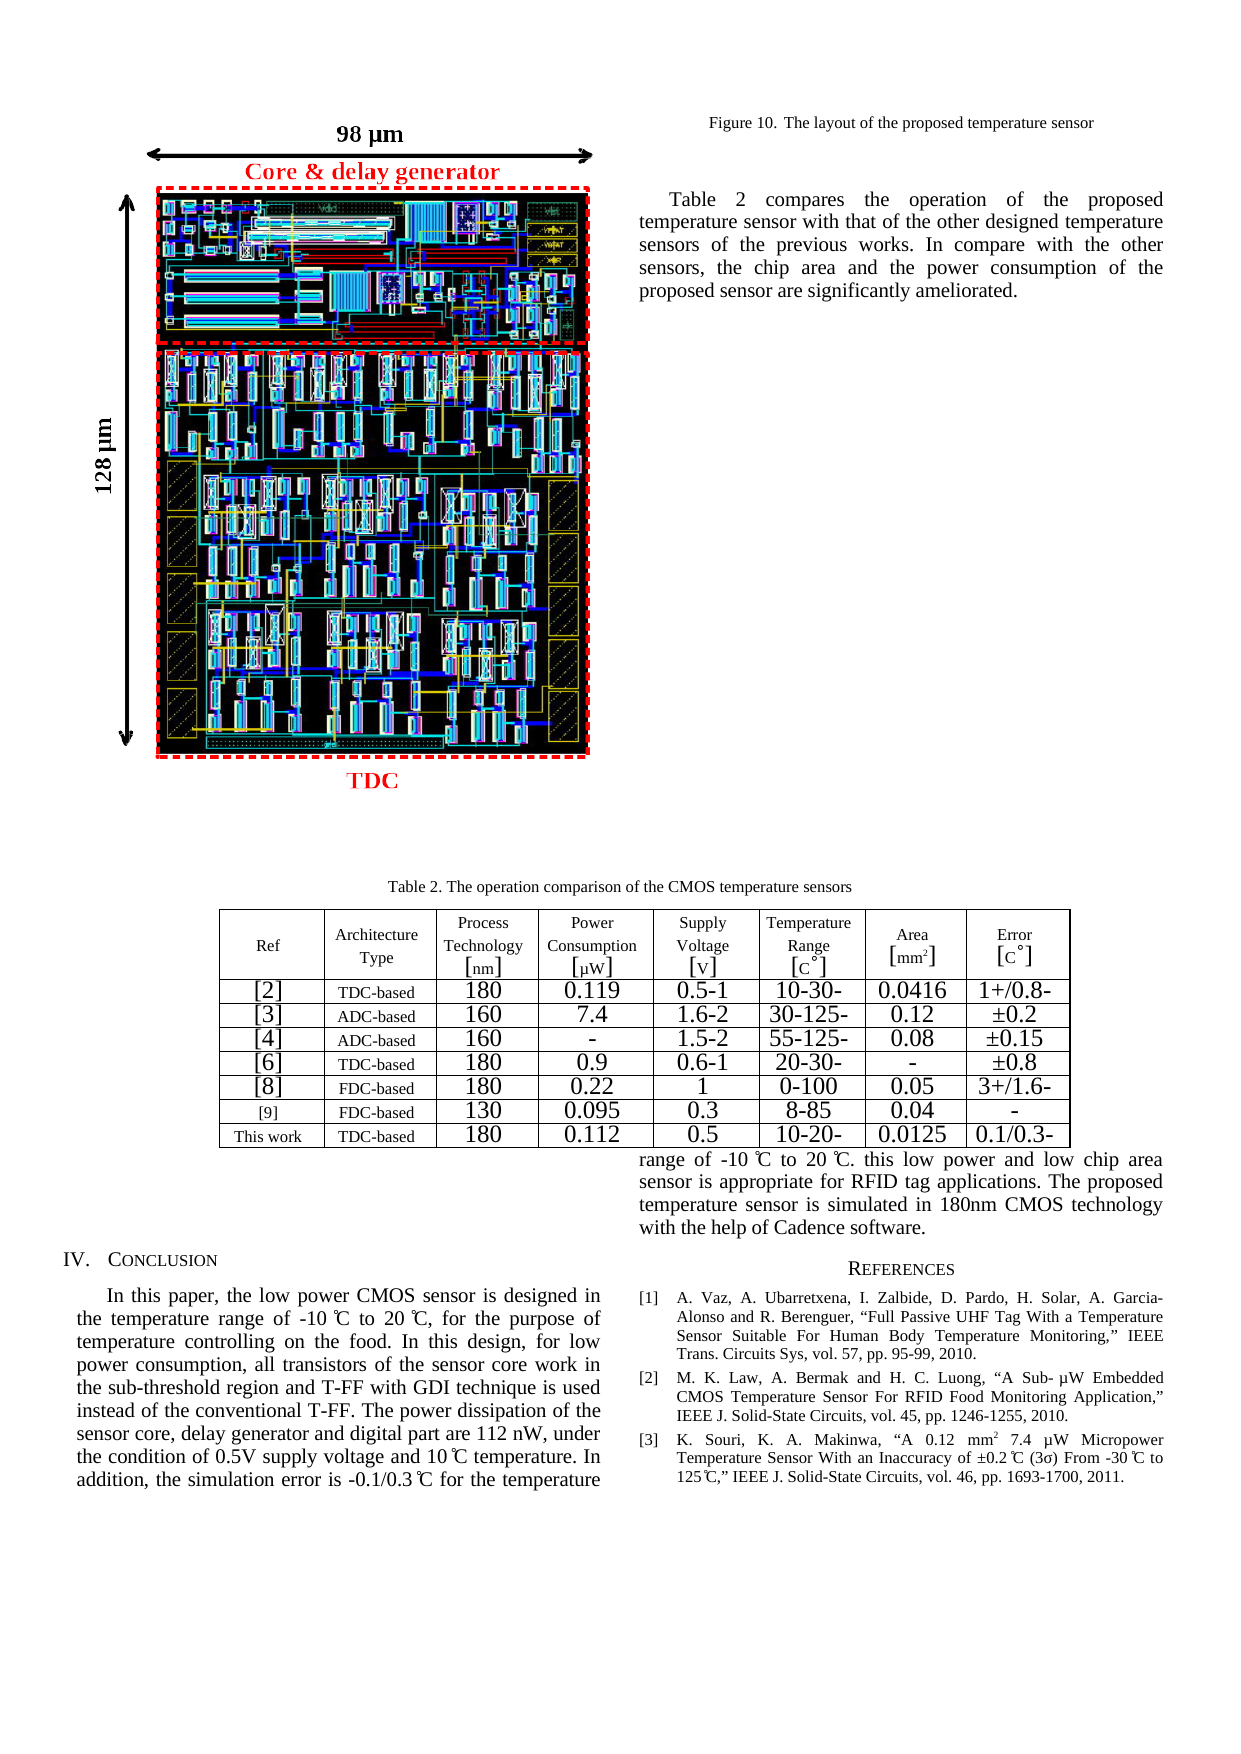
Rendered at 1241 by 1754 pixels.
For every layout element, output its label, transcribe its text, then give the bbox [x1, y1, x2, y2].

table_cell 0.04 [866, 1100, 966, 1123]
table_cell [6] [220, 1052, 324, 1075]
table_cell 0.9 [539, 1052, 653, 1075]
table_header Power Consumption [µW] [539, 910, 653, 979]
table_cell ±0.2 [967, 1004, 1069, 1027]
text M. K. Law, A. Bermak and H. C. Luong, “A Sub- µW Embedded CMOS Temperature Sensor For RFID Food Monitoring Application,” IEEE J. Solid-State Circuits, vol. 45, pp. 1246-1255, 2010. [639, 1369, 1164, 1425]
table_cell 0.5-1 [654, 980, 759, 1003]
table_cell 0.3 [654, 1100, 759, 1123]
table_cell -0.8/+1 [967, 980, 1069, 1003]
table_cell -0.1/0.3 [967, 1124, 1069, 1147]
table_cell FDC-based [325, 1100, 436, 1123]
table_cell -30-125 [760, 1004, 865, 1027]
table_cell -20-30 [760, 1052, 865, 1075]
table_cell - [539, 1028, 653, 1051]
table_cell -1.6/+3 [967, 1076, 1069, 1099]
table_cell 0.0125 [866, 1124, 966, 1147]
table_cell ADC-based [325, 1028, 436, 1051]
table_cell 0.08 [866, 1028, 966, 1051]
table_cell [2] [220, 980, 324, 1003]
table_cell [3] [220, 1004, 324, 1027]
table_header Temperature Range [˚C] [760, 910, 865, 979]
table_header Architecture Type [325, 910, 436, 979]
text In this paper, the low power CMOS sensor is designed in the temperature range of -10 ̊C to 20 ̊C, for the purpose of temperature controlling on the food. In this design, for low power consumption, all transistors of the sensor core work in the sub-threshold region and T-FF with GDI technique is used instead of the conventional T-FF. The power dissipation of the sensor core, delay generator and digital part are 112 nW, under the condition of 0.5V supply voltage and 10 ̊C temperature. In addition, the simulation error is -0.1/0.3 ̊C for the temperature range of -10 ̊C to 20 ̊C. this low power and low chip area sensor is appropriate for RFID tag applications. The proposed temperature sensor is simulated in 180nm CMOS technology with the help of Cadence software. [639, 1148, 1164, 1239]
table_cell 1 [654, 1076, 759, 1099]
table_cell This work [220, 1124, 324, 1147]
table_header Area [mm2] [866, 910, 966, 979]
subtitle Conclusion [76, 1245, 571, 1272]
text The layout of the proposed temperature sensor [639, 112, 1164, 132]
text Table 2 compares the operation of the proposed temperature sensor with that of the other designed temperature sensors of the previous works. In compare with the other sensors, the chip area and the power consumption of the proposed sensor are significantly ameliorated. [639, 188, 1164, 302]
table_cell 0.112 [539, 1124, 653, 1147]
text A. Vaz, A. Ubarretxena, I. Zalbide, D. Pardo, H. Solar, A. Garcia-Alonso and R. Berenguer, “Full Passive UHF Tag With a Temperature Sensor Suitable For Human Body Temperature Monitoring,” IEEE Trans. Circuits Sys, vol. 57, pp. 95-99, 2010. [639, 1288, 1164, 1363]
table_cell 1.5-2 [654, 1028, 759, 1051]
table_cell - [866, 1052, 966, 1075]
table_cell 0.22 [539, 1076, 653, 1099]
table_cell 7.4 [539, 1004, 653, 1027]
table_cell FDC-based [325, 1076, 436, 1099]
table_cell 0.119 [539, 980, 653, 1003]
table_cell TDC-based [325, 980, 436, 1003]
table_cell 1.6-2 [654, 1004, 759, 1027]
table_cell -10-30 [760, 980, 865, 1003]
table_cell 180 [437, 1052, 538, 1075]
table_cell 0.5 [654, 1124, 759, 1147]
table_cell ADC-based [325, 1004, 436, 1027]
table_header Ref [220, 910, 324, 979]
table_cell -55-125 [760, 1028, 865, 1051]
table_cell 0.0416 [866, 980, 966, 1003]
table_cell 0.05 [866, 1076, 966, 1099]
table_cell 180 [437, 1076, 538, 1099]
table_cell [8] [220, 1076, 324, 1099]
table_cell - [967, 1100, 1069, 1123]
table_cell ±0.15 [967, 1028, 1069, 1051]
table_cell 130 [437, 1100, 538, 1123]
text K. Souri, K. A. Makinwa, “A 0.12 mm2 7.4 µW Micropower Temperature Sensor With an Inaccuracy of ±0.2 ̊C (3σ) From -30 ̊C to 125 ̊C,” IEEE J. Solid-State Circuits, vol. 46, pp. 1693-1700, 2011. [639, 1430, 1164, 1486]
table_cell 0.6-1 [654, 1052, 759, 1075]
table_cell 0.12 [866, 1004, 966, 1027]
table_cell 180 [437, 1124, 538, 1147]
table_cell 180 [437, 980, 538, 1003]
subtitle References [639, 1256, 1164, 1280]
table_cell 0.095 [539, 1100, 653, 1123]
text Table 2. The operation comparison of the CMOS temperature sensors [76, 876, 1164, 897]
text In this paper, the low power CMOS sensor is designed in the temperature range of -10 ̊C to 20 ̊C, for the purpose of temperature controlling on the food. In this design, for low power consumption, all transistors of the sensor core work in the sub-threshold region and T-FF with GDI technique is used instead of the conventional T-FF. The power dissipation of the sensor core, delay generator and digital part are 112 nW, under the condition of 0.5V supply voltage and 10 ̊C temperature. In addition, the simulation error is -0.1/0.3 ̊C for the temperature range of -10 ̊C to 20 ̊C. this low power and low chip area sensor is appropriate for RFID tag applications. The proposed temperature sensor is simulated in 180nm CMOS technology with the help of Cadence software. [76, 1284, 601, 1491]
table_cell 160 [437, 1028, 538, 1051]
table_header Process Technology [nm] [437, 910, 538, 979]
table_header Error [˚C] [967, 910, 1069, 979]
table_cell ±0.8 [967, 1052, 1069, 1075]
table_cell TDC-based [325, 1124, 436, 1147]
table_cell -10-20 [760, 1124, 865, 1147]
table_cell 0-100 [760, 1076, 865, 1099]
table_cell 8-85 [760, 1100, 865, 1123]
table_header Supply Voltage [V] [654, 910, 759, 979]
table_cell TDC-based [325, 1052, 436, 1075]
table_cell [9] [220, 1100, 324, 1123]
table_cell [4] [220, 1028, 324, 1051]
table_cell 160 [437, 1004, 538, 1027]
